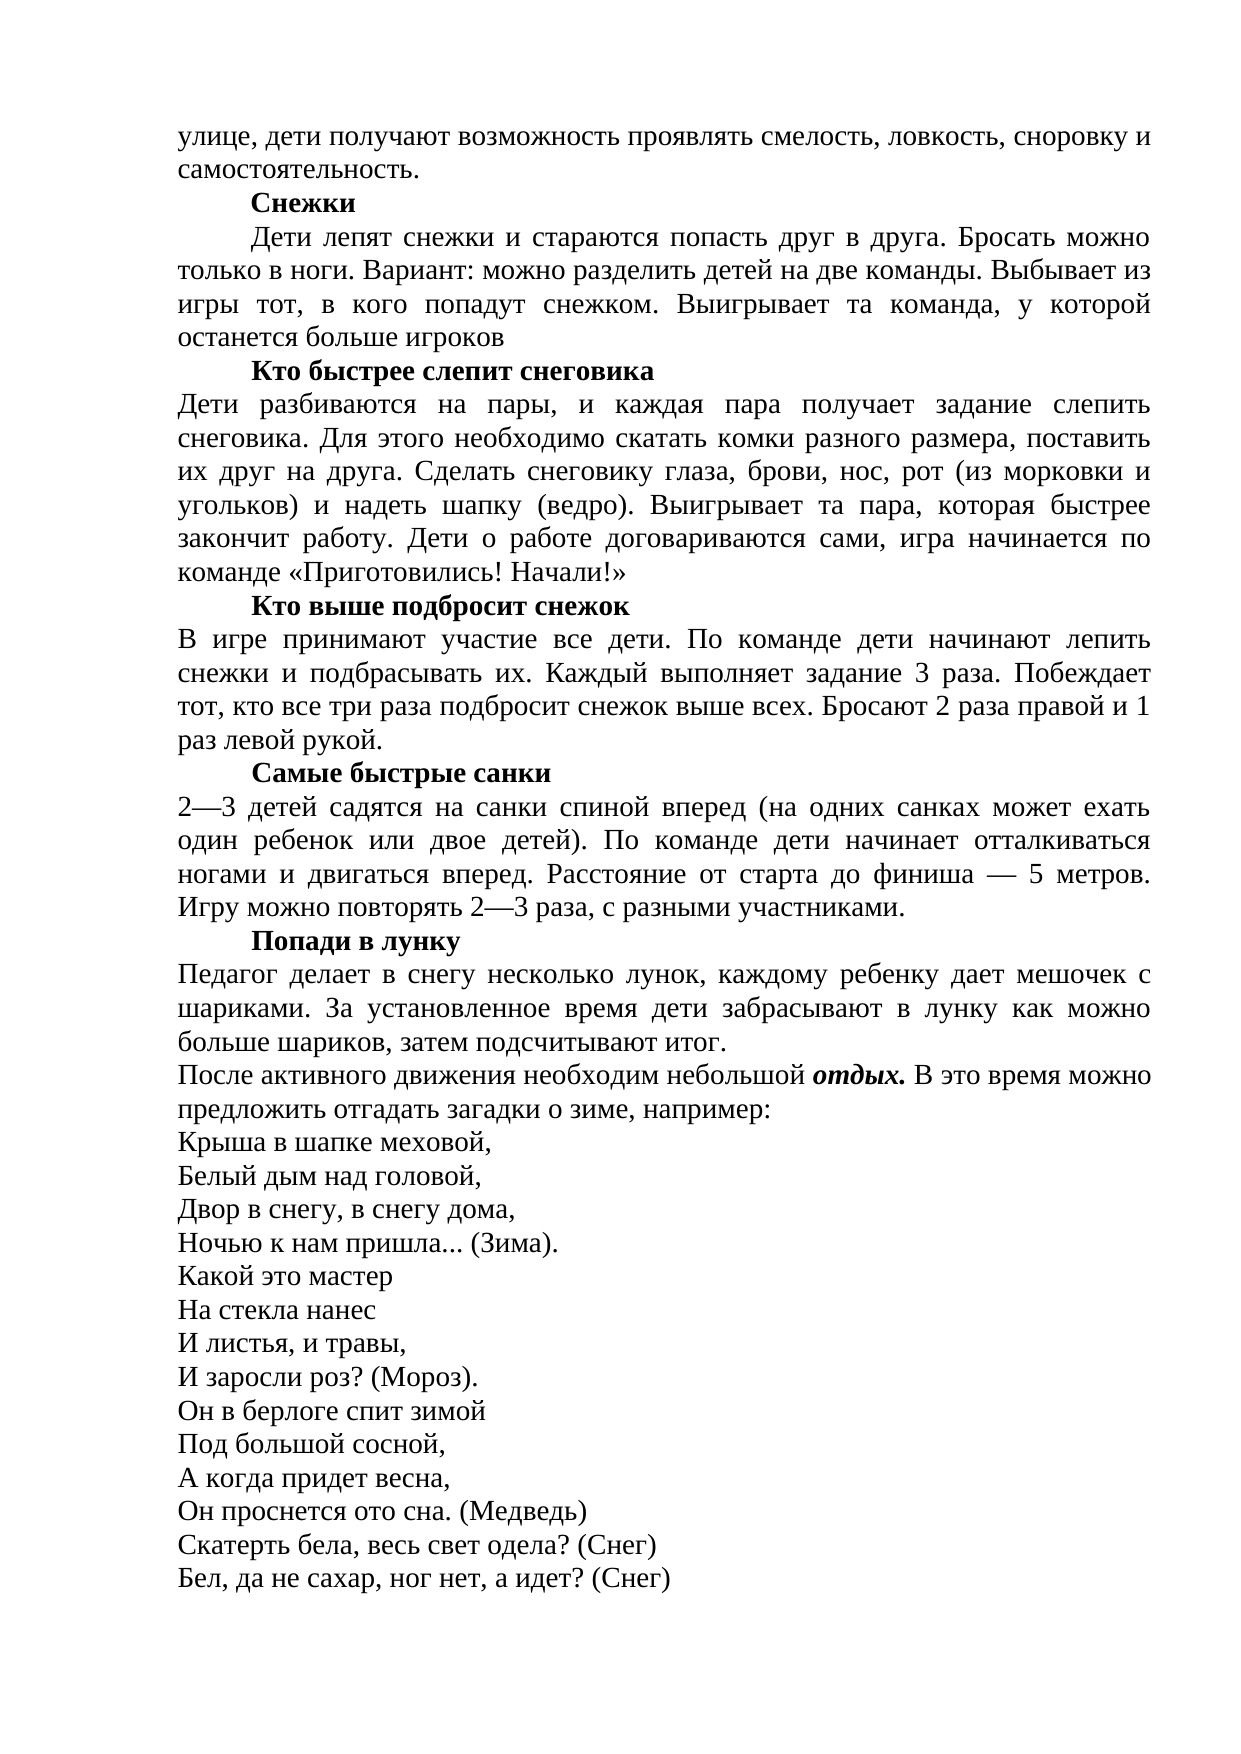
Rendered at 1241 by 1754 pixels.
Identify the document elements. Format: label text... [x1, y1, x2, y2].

text И листья, и травы, [177, 1326, 1152, 1359]
text Кто выше подбросит снежок [177, 588, 1152, 621]
text 2—3 детей садятся на санки спиной вперед (на одних санках может ехать один ребенок или двое детей). По команде дети начинает отталкиваться ногами и двигаться вперед. Расстояние от старта до финиша — 5 метров. Игру можно повторять 2—3 раза, с разными участниками. [177, 789, 1152, 923]
text Под большой сосной, [177, 1426, 1152, 1460]
text Педагог делает в снегу несколько лунок, каждому ребенку дает мешочек с шариками. За установленное время дети забрасывают в лунку как можно больше шариков, затем подсчитывают итог. [177, 957, 1152, 1057]
text Он в берлоге спит зимой [177, 1393, 1152, 1426]
text Попади в лунку [177, 923, 1152, 957]
text В игре принимают участие все дети. По команде дети начинают лепить снежки и подбрасывать их. Каждый выполняет задание 3 раза. Побеждает тот, кто все три раза подбросит снежок выше всех. Бросают 2 раза правой и 1 раз левой рукой. [177, 621, 1152, 755]
text Снежки [177, 185, 1152, 219]
text Дети разбиваются на пары, и каждая пара получает задание слепить снеговика. Для этого необходимо скатать комки разного размера, поставить их друг на друга. Сделать снеговику глаза, брови, нос, рот (из морковки и угольков) и надеть шапку (ведро). Выигрывает та пара, которая быстрее закончит работу. Дети о работе договариваются сами, игра начинается по команде «Приготовились! Начали!» [177, 386, 1152, 588]
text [177, 118, 1152, 185]
text Крыша в шапке меховой, [177, 1124, 1152, 1158]
text Белый дым над головой, [177, 1158, 1152, 1191]
text Скатерть бела, весь свет одела? (Снег) [177, 1527, 1152, 1560]
text Ночью к нам пришла... (Зима). [177, 1225, 1152, 1258]
text Какой это мастер [177, 1258, 1152, 1292]
text Самые быстрые санки [177, 755, 1152, 789]
text И заросли роз? (Мороз). [177, 1359, 1152, 1393]
text А когда придет весна, [177, 1460, 1152, 1493]
text Бел, да не сахар, ног нет, а идет? (Снег) [177, 1560, 1152, 1594]
text Он проснется ото сна. (Медведь) [177, 1493, 1152, 1527]
text Дети лепят снежки и стараются попасть друг в друга. Бросать можно только в ноги. Вариант: можно разделить детей на две команды. Выбывает из игры тот, в кого попадут снежком. Выигрывает та команда, у которой останется больше игроков [177, 219, 1152, 353]
text На стекла нанес [177, 1292, 1152, 1326]
text Двор в снегу, в снегу дома, [177, 1191, 1152, 1225]
text Кто быстрее слепит снеговика [177, 353, 1152, 386]
text После активного движения необходим небольшой отдых. В это время можно предложить отгадать загадки о зиме, например: [177, 1057, 1152, 1124]
